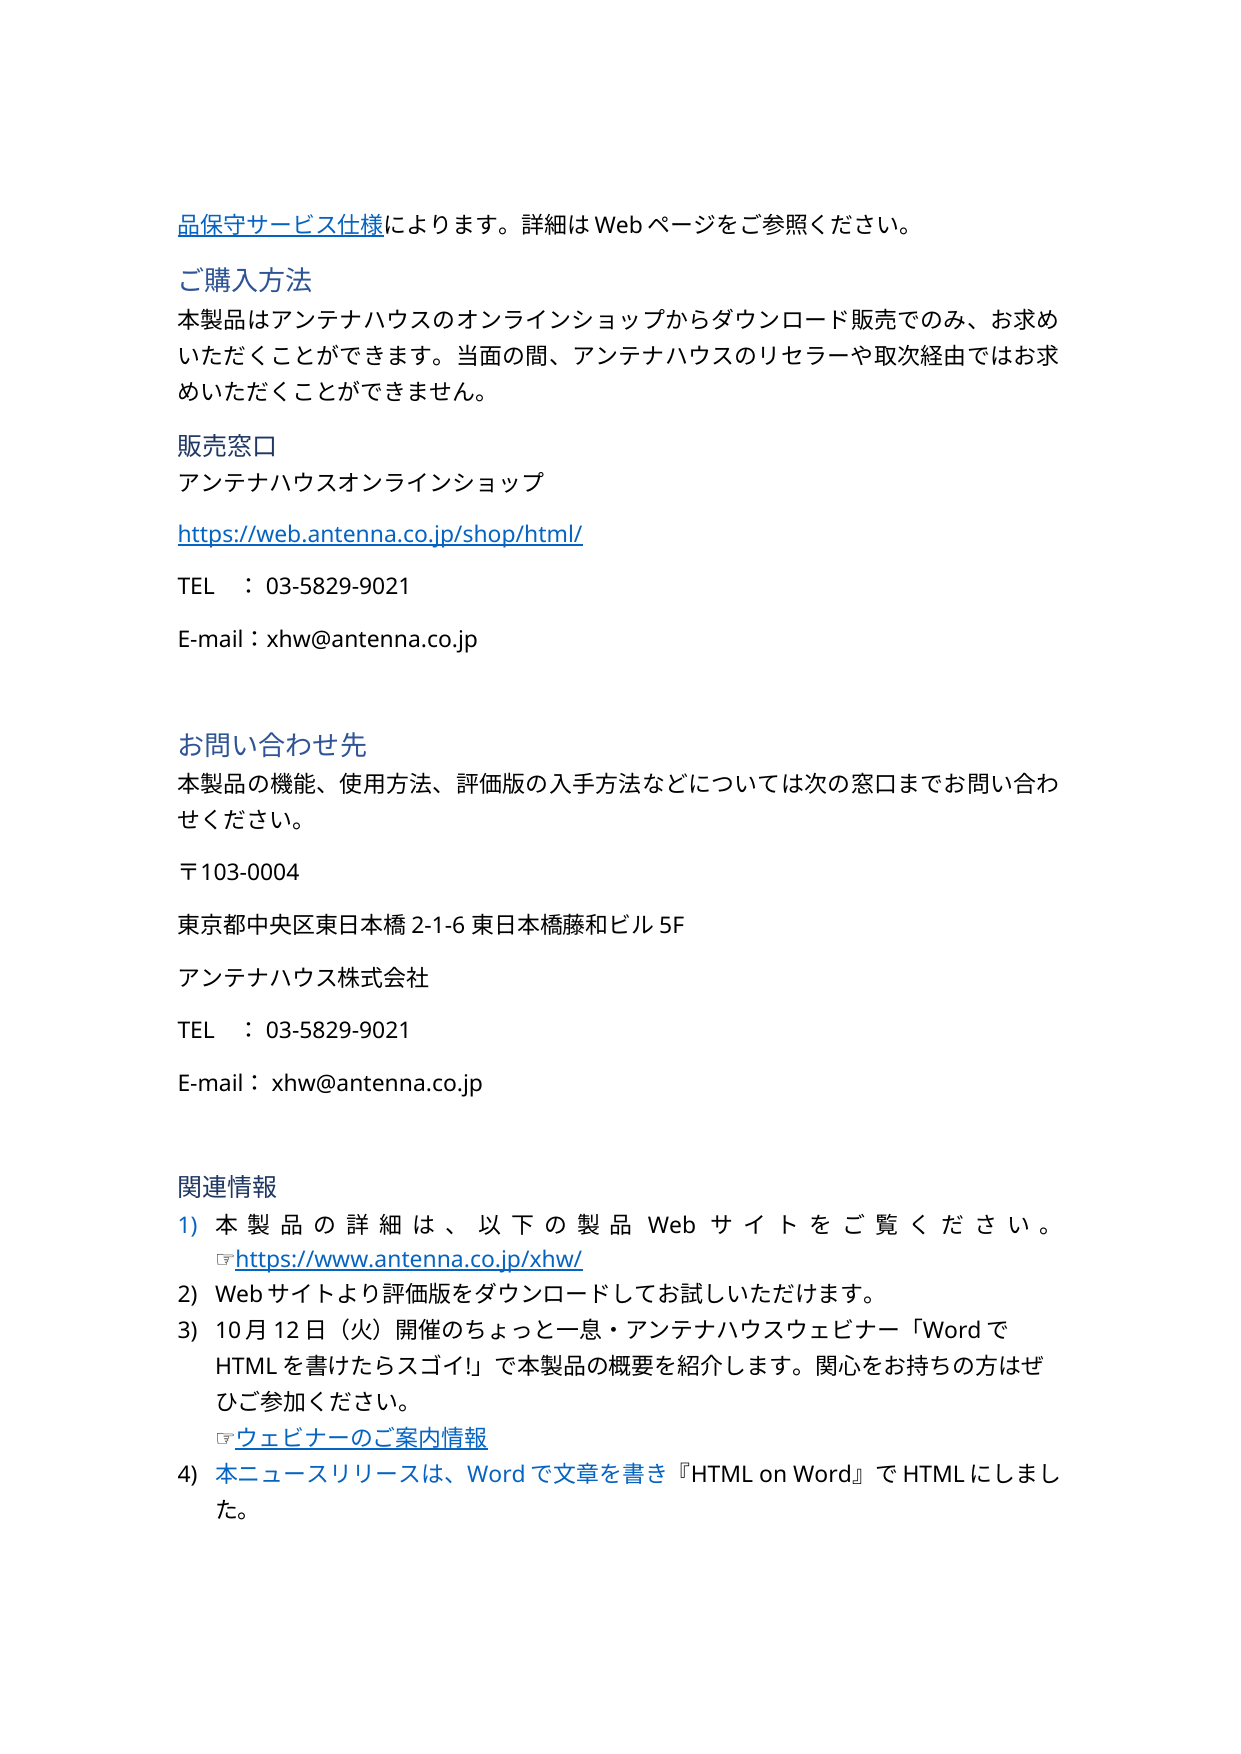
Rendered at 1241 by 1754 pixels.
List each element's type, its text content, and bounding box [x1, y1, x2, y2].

subtitle 関連情報 [177, 1168, 1063, 1204]
text https://web.antenna.co.jp/shop/html/ [177, 517, 1063, 549]
text TEL ： 03-5829-9021 [177, 1012, 1063, 1045]
text 東京都中央区東日本橋2-1-6 東日本橋藤和ビル5F [177, 907, 1063, 940]
list 本製品の詳細は、以下の製品Webサイトをご覧ください。 ☞https://www.antenna.co.jp/xhw/ [177, 1207, 1063, 1274]
text E-mail：xhw@antenna.co.jp [177, 621, 1063, 654]
text 本製品はアンテナハウスのオンラインショップからダウンロード販売でのみ、お求めいただくことができます。当面の間、アンテナハウスのリセラーや取次経由ではお求めいただくことができません。 [177, 302, 1063, 407]
subtitle 販売窓口 [177, 426, 1063, 462]
text アンテナハウスオンラインショップ [177, 465, 1063, 498]
text 本製品の機能、使用方法、評価版の入手方法などについては次の窓口までお問い合わせください。 [177, 766, 1063, 835]
list 本ニュースリリースは、Wordで文章を書き『HTML on Word』でHTMLにしました。 [177, 1456, 1063, 1525]
text 〒103-0004 [177, 854, 1063, 888]
text アンテナハウス株式会社 [177, 959, 1063, 993]
subtitle ご購入方法 [177, 259, 1063, 299]
subtitle お問い合わせ先 [177, 723, 1063, 763]
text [177, 207, 1063, 240]
text E-mail： xhw@antenna.co.jp [177, 1064, 1063, 1098]
list Webサイトより評価版をダウンロードしてお試しいただけます。 [177, 1276, 1063, 1309]
list 10月12日（火）開催のちょっと一息・アンテナハウスウェビナー「WordでHTMLを書けたらスゴイ!」で本製品の概要を紹介します。関心をお持ちの方はぜひご参加ください。 ☞ウェビナーのご案内情報 [177, 1312, 1063, 1453]
text TEL ： 03-5829-9021 [177, 568, 1063, 601]
